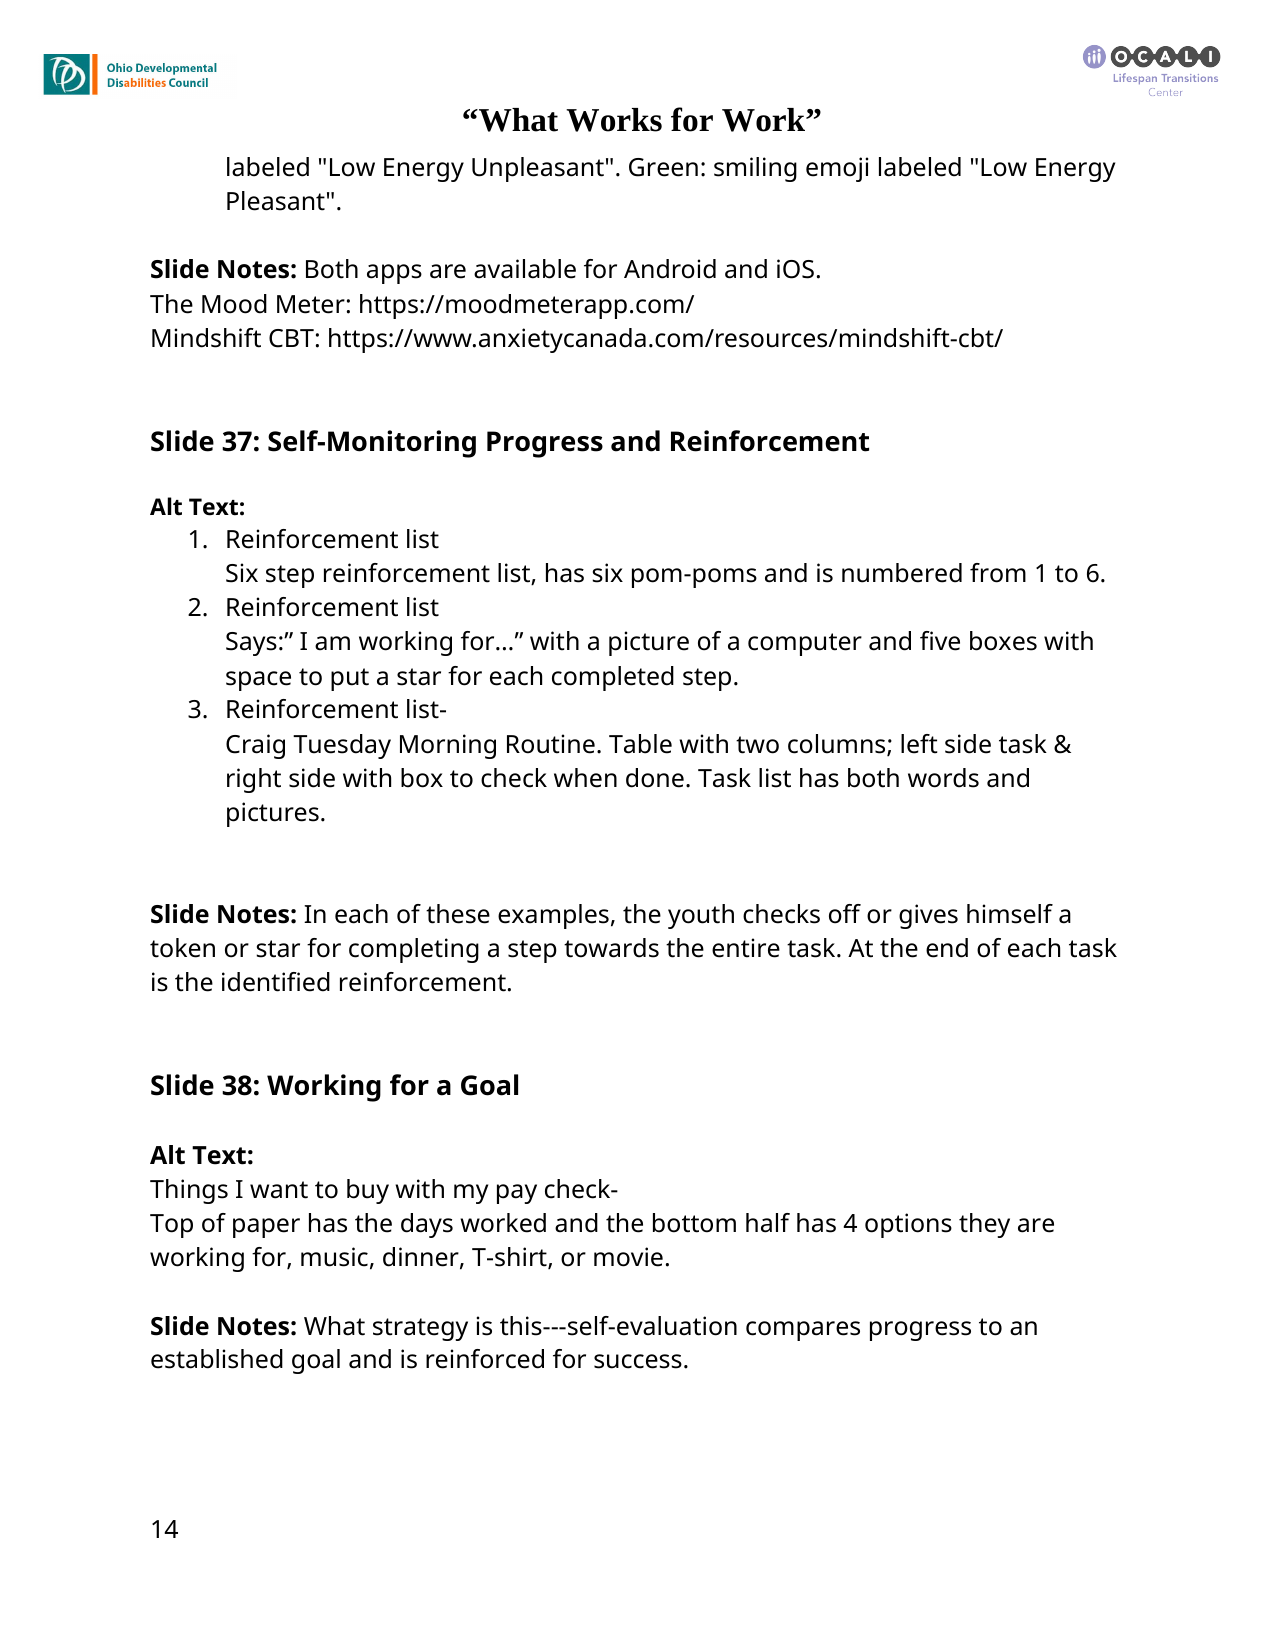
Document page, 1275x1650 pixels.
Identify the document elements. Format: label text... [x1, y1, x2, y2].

subtitle Alt Text: [150, 1138, 1125, 1172]
subtitle Slide 37: Self-Monitoring Progress and Reinforcement [150, 422, 1125, 459]
subtitle Alt Text: [150, 491, 1125, 522]
text The Mood Meter: https://moodmeterapp.com/ [150, 286, 1125, 320]
text Says:” I am working for…” with a picture of a computer and five boxes with space to put a star for each completed step. [225, 624, 1125, 692]
subtitle Slide 38: Working for a Goal [150, 1067, 1125, 1104]
list Reinforcement list [187, 590, 1125, 624]
text Craig Tuesday Morning Routine. Table with two columns; left side task & right side with box to check when done. Task list has both words and pictures. [225, 726, 1125, 828]
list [187, 150, 1125, 218]
text Slide Notes: In each of these examples, the youth checks off or gives himself a token or star for completing a step towards the entire task. At the end of each task is the identified reinforcement. [150, 897, 1125, 999]
text Six step reinforcement list, has six pom-poms and is numbered from 1 to 6. [150, 556, 1125, 590]
text Top of paper has the days worked and the bottom half has 4 options they are working for, music, dinner, T-shirt, or movie. [150, 1206, 1125, 1274]
text Mindshift CBT: https://www.anxietycanada.com/resources/mindshift-cbt/ [150, 320, 1125, 354]
text Slide Notes: Both apps are available for Android and iOS. [150, 252, 1125, 286]
text Things I want to buy with my pay check- [150, 1172, 1125, 1206]
text Slide Notes: What strategy is this---self-evaluation compares progress to an established goal and is reinforced for success. [150, 1308, 1125, 1376]
list Reinforcement list [187, 522, 1125, 556]
list Reinforcement list- [187, 692, 1125, 726]
picture [38, 54, 238, 99]
picture [1080, 43, 1224, 99]
